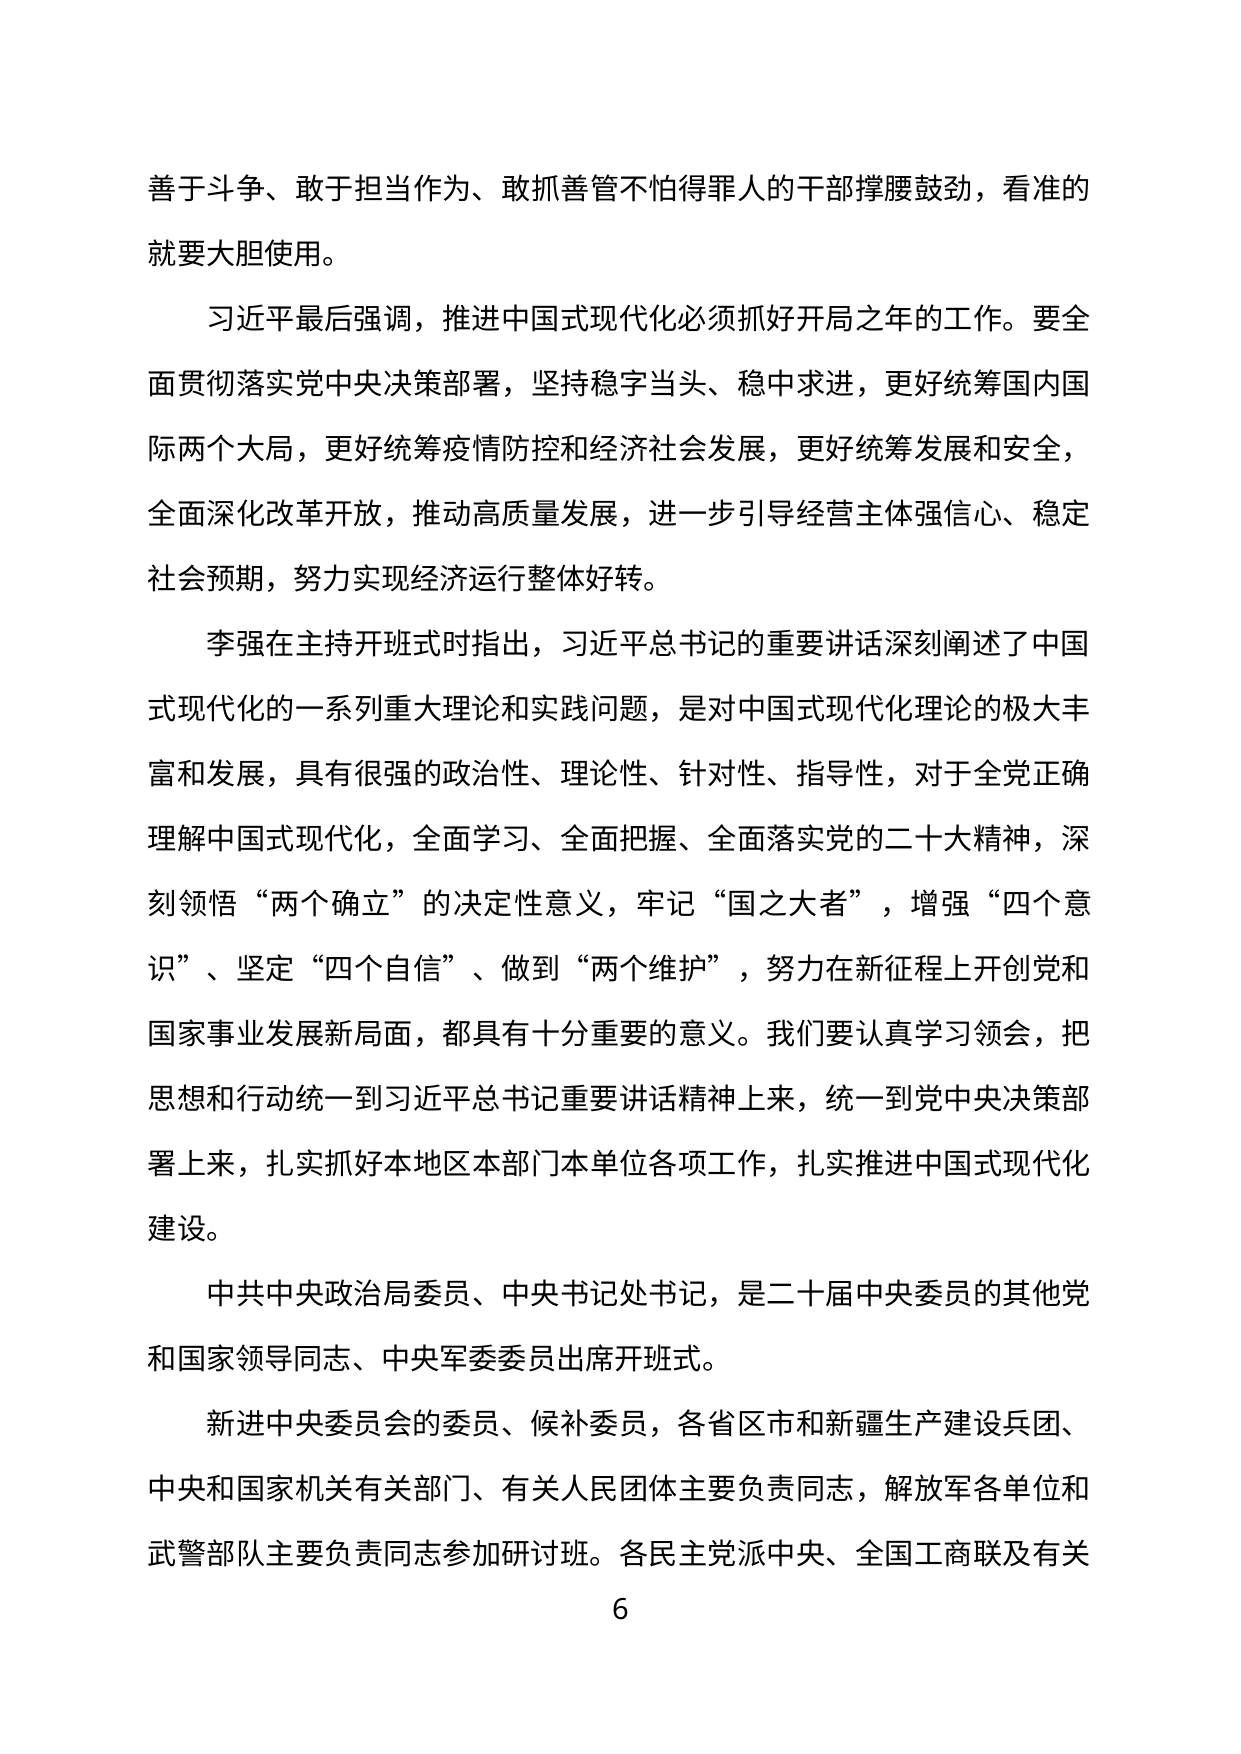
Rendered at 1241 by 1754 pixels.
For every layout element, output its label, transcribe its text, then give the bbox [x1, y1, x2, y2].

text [148, 1389, 1092, 1584]
text 李强在主持开班式时指出，习近平总书记的重要讲话深刻阐述了中国式现代化的一系列重大理论和实践问题，是对中国式现代化理论的极大丰富和发展，具有很强的政治性、理论性、针对性、指导性，对于全党正确理解中国式现代化，全面学习、全面把握、全面落实党的二十大精神，深刻领悟“两个确立”的决定性意义，牢记“国之大者”，增强“四个意识”、坚定“四个自信”、做到“两个维护”，努力在新征程上开创党和国家事业发展新局面，都具有十分重要的意义。我们要认真学习领会，把思想和行动统一到习近平总书记重要讲话精神上来，统一到党中央决策部署上来，扎实抓好本地区本部门本单位各项工作，扎实推进中国式现代化建设。 [148, 609, 1092, 1259]
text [148, 154, 1092, 284]
text 习近平最后强调，推进中国式现代化必须抓好开局之年的工作。要全面贯彻落实党中央决策部署，坚持稳字当头、稳中求进，更好统筹国内国际两个大局，更好统筹疫情防控和经济社会发展，更好统筹发展和安全，全面深化改革开放，推动高质量发展，进一步引导经营主体强信心、稳定社会预期，努力实现经济运行整体好转。 [148, 284, 1092, 609]
text 中共中央政治局委员、中央书记处书记，是二十届中央委员的其他党和国家领导同志、中央军委委员出席开班式。 [148, 1259, 1092, 1389]
